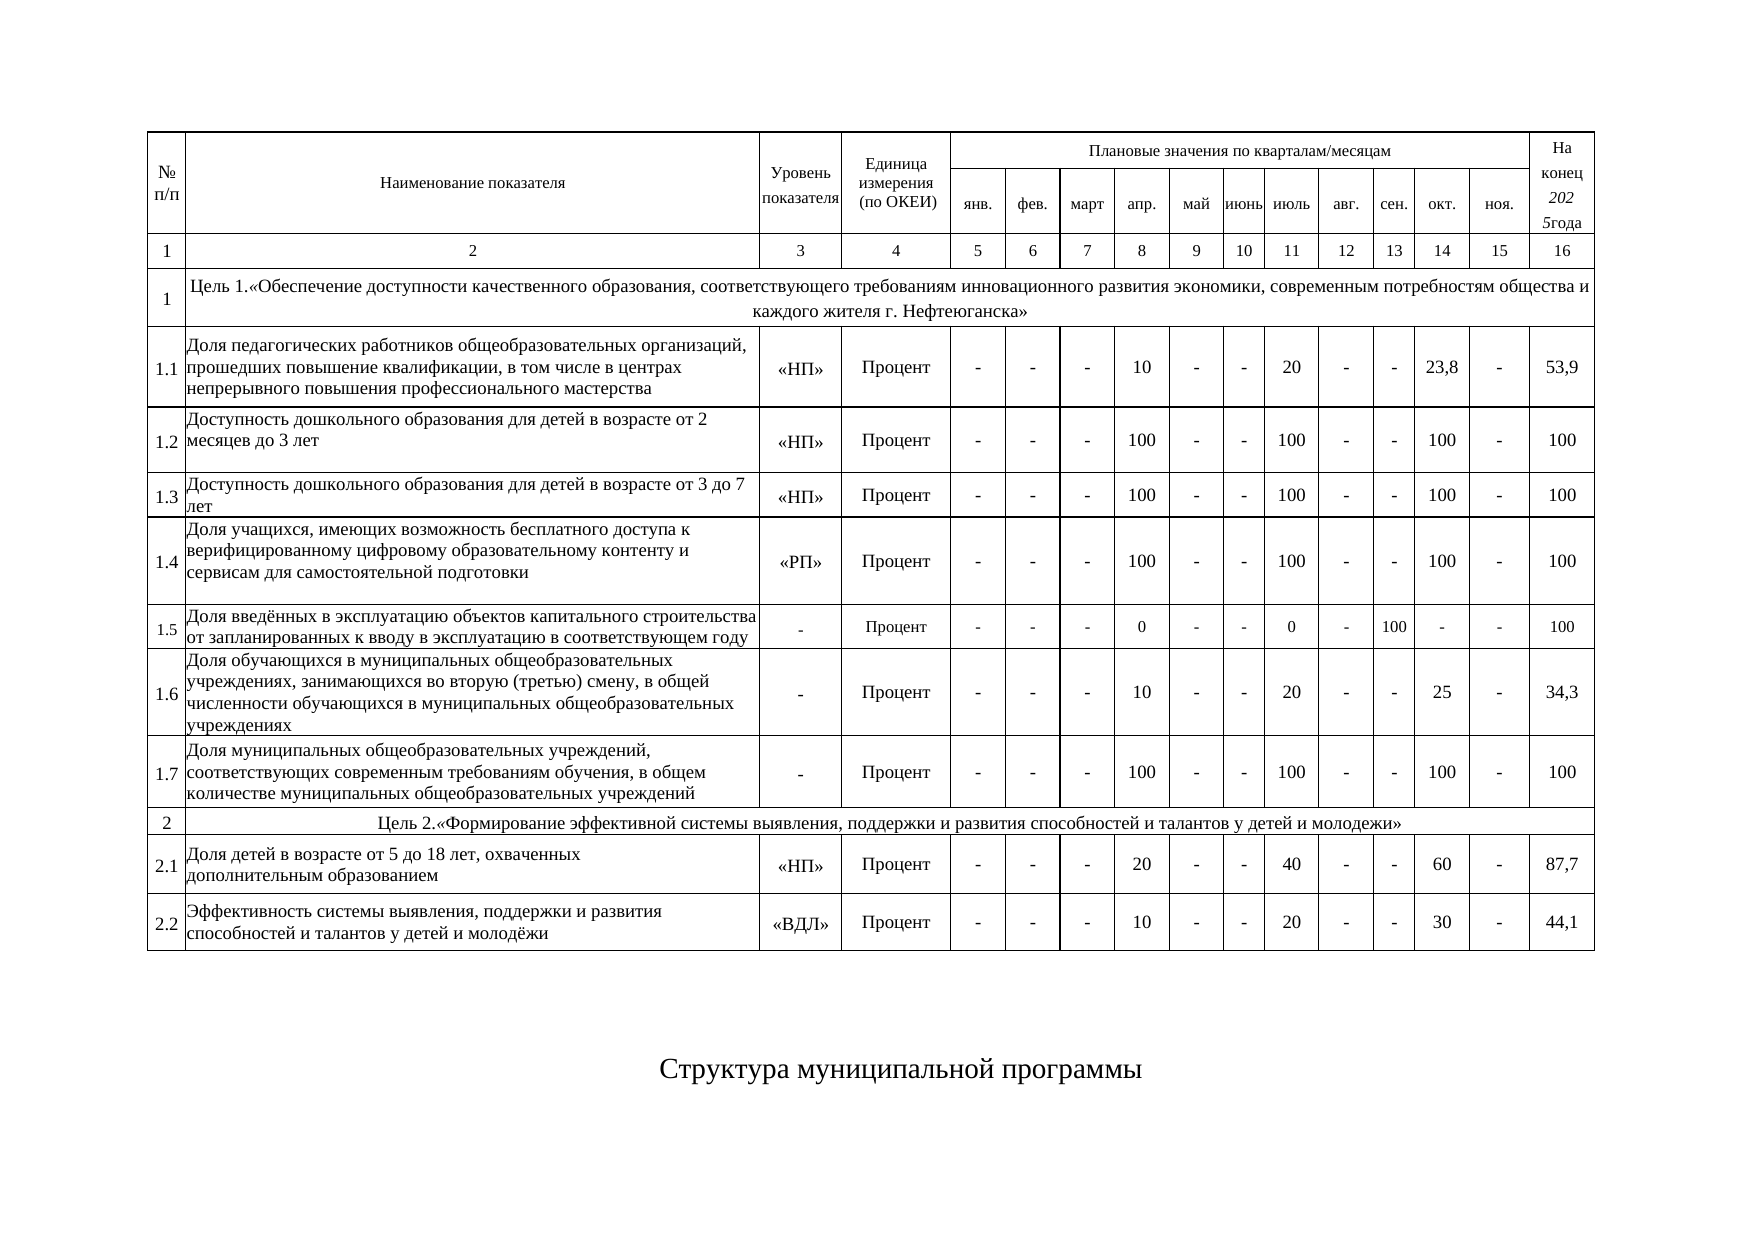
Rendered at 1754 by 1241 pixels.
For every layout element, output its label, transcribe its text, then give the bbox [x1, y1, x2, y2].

table_cell 10 [1115, 327, 1169, 406]
table_cell авг. [1319, 169, 1373, 232]
table_cell Цель 2.«Формирование эффективной системы выявления, поддержки и развития способностей и талантов у детей и молодежи» [186, 808, 1594, 834]
table_cell - [1415, 605, 1469, 648]
table_cell 100 [1415, 473, 1469, 516]
table_cell - [1006, 473, 1059, 516]
table_cell 40 [1265, 835, 1318, 892]
table_cell 1.6 [148, 649, 185, 735]
table_cell - [1319, 473, 1373, 516]
table_cell 6 [1006, 234, 1059, 267]
table_cell - [1061, 605, 1114, 648]
table_cell - [951, 408, 1005, 472]
table_cell - [1006, 835, 1059, 892]
table_cell - [760, 649, 841, 735]
table_cell 30 [1415, 894, 1469, 950]
table_header Уровень показателя [760, 133, 841, 232]
table_cell 100 [1415, 408, 1469, 472]
table_cell Процент [842, 518, 950, 604]
table_cell окт. [1415, 169, 1469, 232]
table_cell Процент [842, 473, 950, 516]
table_cell Эффективность системы выявления, поддержки и развития способностей и талантов у детей и молодёжи [186, 894, 759, 950]
table_cell 87,7 [1530, 835, 1594, 892]
table_cell - [951, 473, 1005, 516]
table_cell 100 [1530, 518, 1594, 604]
table_cell 100 [1265, 736, 1318, 807]
table_cell Доля муниципальных общеобразовательных учреждений, соответствующих современным требованиям обучения, в общем количестве муниципальных общеобразовательных учреждений [186, 736, 759, 807]
table_cell 100 [1415, 518, 1469, 604]
table_cell - [1006, 408, 1059, 472]
table_cell - [1224, 605, 1264, 648]
table_cell - [1319, 649, 1373, 735]
table_cell - [1006, 518, 1059, 604]
table_cell Процент [842, 894, 950, 950]
table_cell 14 [1415, 234, 1469, 267]
table_cell - [760, 605, 841, 648]
table_cell 12 [1319, 234, 1373, 267]
table_cell 20 [1265, 649, 1318, 735]
table_cell - [1170, 736, 1223, 807]
table_cell - [1374, 835, 1414, 892]
table_cell Доля обучающихся в муниципальных общеобразовательных учреждениях, занимающихся во вторую (третью) смену, в общей численности обучающихся в муниципальных общеобразовательных учреждениях [186, 649, 759, 735]
table_cell Доля учащихся, имеющих возможность бесплатного доступа к верифицированному цифровому образовательному контенту и сервисам для самостоятельной подготовки [186, 518, 759, 604]
table_cell 23,8 [1415, 327, 1469, 406]
table_cell - [1319, 408, 1373, 472]
table_cell сен. [1374, 169, 1414, 232]
table_cell 10 [1224, 234, 1264, 267]
table_cell март [1061, 169, 1114, 232]
table_cell - [1170, 894, 1223, 950]
table_cell - [1470, 327, 1529, 406]
table_cell 100 [1530, 736, 1594, 807]
table_cell - [1061, 408, 1114, 472]
table_cell - [1470, 649, 1529, 735]
table_cell - [1374, 327, 1414, 406]
table_cell 11 [1265, 234, 1318, 267]
table_cell Процент [842, 736, 950, 807]
table_cell 34,3 [1530, 649, 1594, 735]
table_cell 1 [148, 234, 185, 267]
table_cell - [1319, 835, 1373, 892]
table_cell - [1470, 408, 1529, 472]
table_cell 5 [951, 234, 1005, 267]
table_cell - [1319, 736, 1373, 807]
table_cell 1 [148, 269, 185, 326]
table_cell Цель 1.«Обеспечение доступности качественного образования, соответствующего требованиям инновационного развития экономики, современным потребностям общества и каждого жителя г. Нефтеюганска» [186, 269, 1594, 326]
table_cell 13 [1374, 234, 1414, 267]
table_cell - [1224, 894, 1264, 950]
table_cell ноя. [1470, 169, 1529, 232]
table_cell 2.2 [148, 894, 185, 950]
table_cell - [1006, 327, 1059, 406]
table_cell 0 [1115, 605, 1169, 648]
table_cell 100 [1415, 736, 1469, 807]
table_cell - [1224, 327, 1264, 406]
table_cell - [1061, 736, 1114, 807]
table_cell 100 [1530, 473, 1594, 516]
table_cell «НП» [760, 408, 841, 472]
table_cell 9 [1170, 234, 1223, 267]
table_cell 16 [1530, 234, 1594, 267]
table_cell «НП» [760, 327, 841, 406]
table_cell - [1061, 835, 1114, 892]
table_cell - [951, 518, 1005, 604]
table_cell - [760, 736, 841, 807]
table_cell 1.1 [148, 327, 185, 406]
table_header Плановые значения по кварталам/месяцам [951, 133, 1529, 168]
table_cell - [951, 605, 1005, 648]
table_cell - [1224, 408, 1264, 472]
table_cell - [951, 327, 1005, 406]
table_cell - [1374, 894, 1414, 950]
table_cell - [1006, 736, 1059, 807]
table_cell 100 [1115, 473, 1169, 516]
table_cell 8 [1115, 234, 1169, 267]
table_cell - [1470, 736, 1529, 807]
table_cell 1.2 [148, 408, 185, 472]
table_cell 100 [1530, 408, 1594, 472]
table_cell - [1170, 835, 1223, 892]
table_cell 2 [148, 808, 185, 834]
table_cell - [1061, 473, 1114, 516]
table_cell - [1319, 327, 1373, 406]
table_cell 10 [1115, 894, 1169, 950]
table_cell - [951, 736, 1005, 807]
table_cell 20 [1265, 894, 1318, 950]
table_cell Доступность дошкольного образования для детей в возрасте от 2 месяцев до 3 лет [186, 408, 759, 472]
table_cell 20 [1115, 835, 1169, 892]
table_cell 1.4 [148, 518, 185, 604]
table_cell 25 [1415, 649, 1469, 735]
table_cell - [1224, 835, 1264, 892]
table_cell 4 [842, 234, 950, 267]
table_cell - [951, 835, 1005, 892]
table_cell 100 [1265, 473, 1318, 516]
table_cell - [1170, 327, 1223, 406]
table_cell - [1224, 473, 1264, 516]
table_cell - [1374, 736, 1414, 807]
table_cell Доступность дошкольного образования для детей в возрасте от 3 до 7 лет [186, 473, 759, 516]
table_cell Доля педагогических работников общеобразовательных организаций, прошедших повышение квалификации, в том числе в центрах непрерывного повышения профессионального мастерства [186, 327, 759, 406]
table_cell Доля введённых в эксплуатацию объектов капитального строительства от запланированных к вводу в эксплуатацию в соответствующем году [186, 605, 759, 648]
table_cell янв. [951, 169, 1005, 232]
table_cell - [1061, 649, 1114, 735]
table_cell 100 [1265, 518, 1318, 604]
table_cell - [1224, 736, 1264, 807]
table_cell «НП» [760, 835, 841, 892]
table_cell июль [1265, 169, 1318, 232]
table_cell 3 [760, 234, 841, 267]
table_cell 2 [186, 234, 759, 267]
table_cell 100 [1115, 408, 1169, 472]
table_cell - [1061, 518, 1114, 604]
table_header На конец 2025года [1530, 133, 1594, 232]
table_cell 44,1 [1530, 894, 1594, 950]
table_cell Процент [842, 408, 950, 472]
table_cell - [1470, 605, 1529, 648]
table_cell - [1470, 518, 1529, 604]
table_cell - [1319, 518, 1373, 604]
table_cell 100 [1265, 408, 1318, 472]
table_cell - [1470, 835, 1529, 892]
table_cell - [1006, 894, 1059, 950]
table_cell июнь [1224, 169, 1264, 232]
table_cell - [1224, 649, 1264, 735]
table_cell - [1374, 649, 1414, 735]
table_cell - [1374, 408, 1414, 472]
table_cell 2.1 [148, 835, 185, 892]
table_cell апр. [1115, 169, 1169, 232]
table_cell 0 [1265, 605, 1318, 648]
table_cell 1.5 [148, 605, 185, 648]
table_cell «НП» [760, 473, 841, 516]
table_cell фев. [1006, 169, 1059, 232]
table_cell 1.3 [148, 473, 185, 516]
table_cell 10 [1115, 649, 1169, 735]
table_header Единица измерения (по ОКЕИ) [842, 133, 950, 232]
table_cell - [1470, 473, 1529, 516]
table_cell 100 [1115, 736, 1169, 807]
table_header № п/п [148, 133, 185, 232]
table_header Наименование показателя [186, 133, 759, 232]
table_cell «ВДЛ» [760, 894, 841, 950]
table_cell - [1170, 518, 1223, 604]
table_cell 100 [1115, 518, 1169, 604]
table_cell - [1170, 605, 1223, 648]
table_cell «РП» [760, 518, 841, 604]
table_cell - [1006, 605, 1059, 648]
table_cell 100 [1374, 605, 1414, 648]
table_cell - [1374, 518, 1414, 604]
table_cell май [1170, 169, 1223, 232]
table_cell - [1061, 894, 1114, 950]
table_cell - [1061, 327, 1114, 406]
table_cell - [951, 649, 1005, 735]
table_cell - [1319, 605, 1373, 648]
table_cell Процент [842, 649, 950, 735]
table_cell - [1006, 649, 1059, 735]
table_cell 15 [1470, 234, 1529, 267]
table_cell 1.7 [148, 736, 185, 807]
text Структура муниципальной программы [177, 1052, 1624, 1085]
table_cell Процент [842, 835, 950, 892]
table_cell - [1170, 649, 1223, 735]
table_cell 100 [1530, 605, 1594, 648]
table_cell - [1374, 473, 1414, 516]
table_cell 7 [1061, 234, 1114, 267]
table_cell - [1470, 894, 1529, 950]
table_cell - [1170, 473, 1223, 516]
table_cell 60 [1415, 835, 1469, 892]
table_cell - [1224, 518, 1264, 604]
table_cell - [951, 894, 1005, 950]
table_cell Процент [842, 605, 950, 648]
table_cell Доля детей в возрасте от 5 до 18 лет, охваченных дополнительным образованием [186, 835, 759, 892]
table_cell - [1319, 894, 1373, 950]
table_cell 20 [1265, 327, 1318, 406]
table_cell 53,9 [1530, 327, 1594, 406]
table_cell Процент [842, 327, 950, 406]
table_cell - [1170, 408, 1223, 472]
